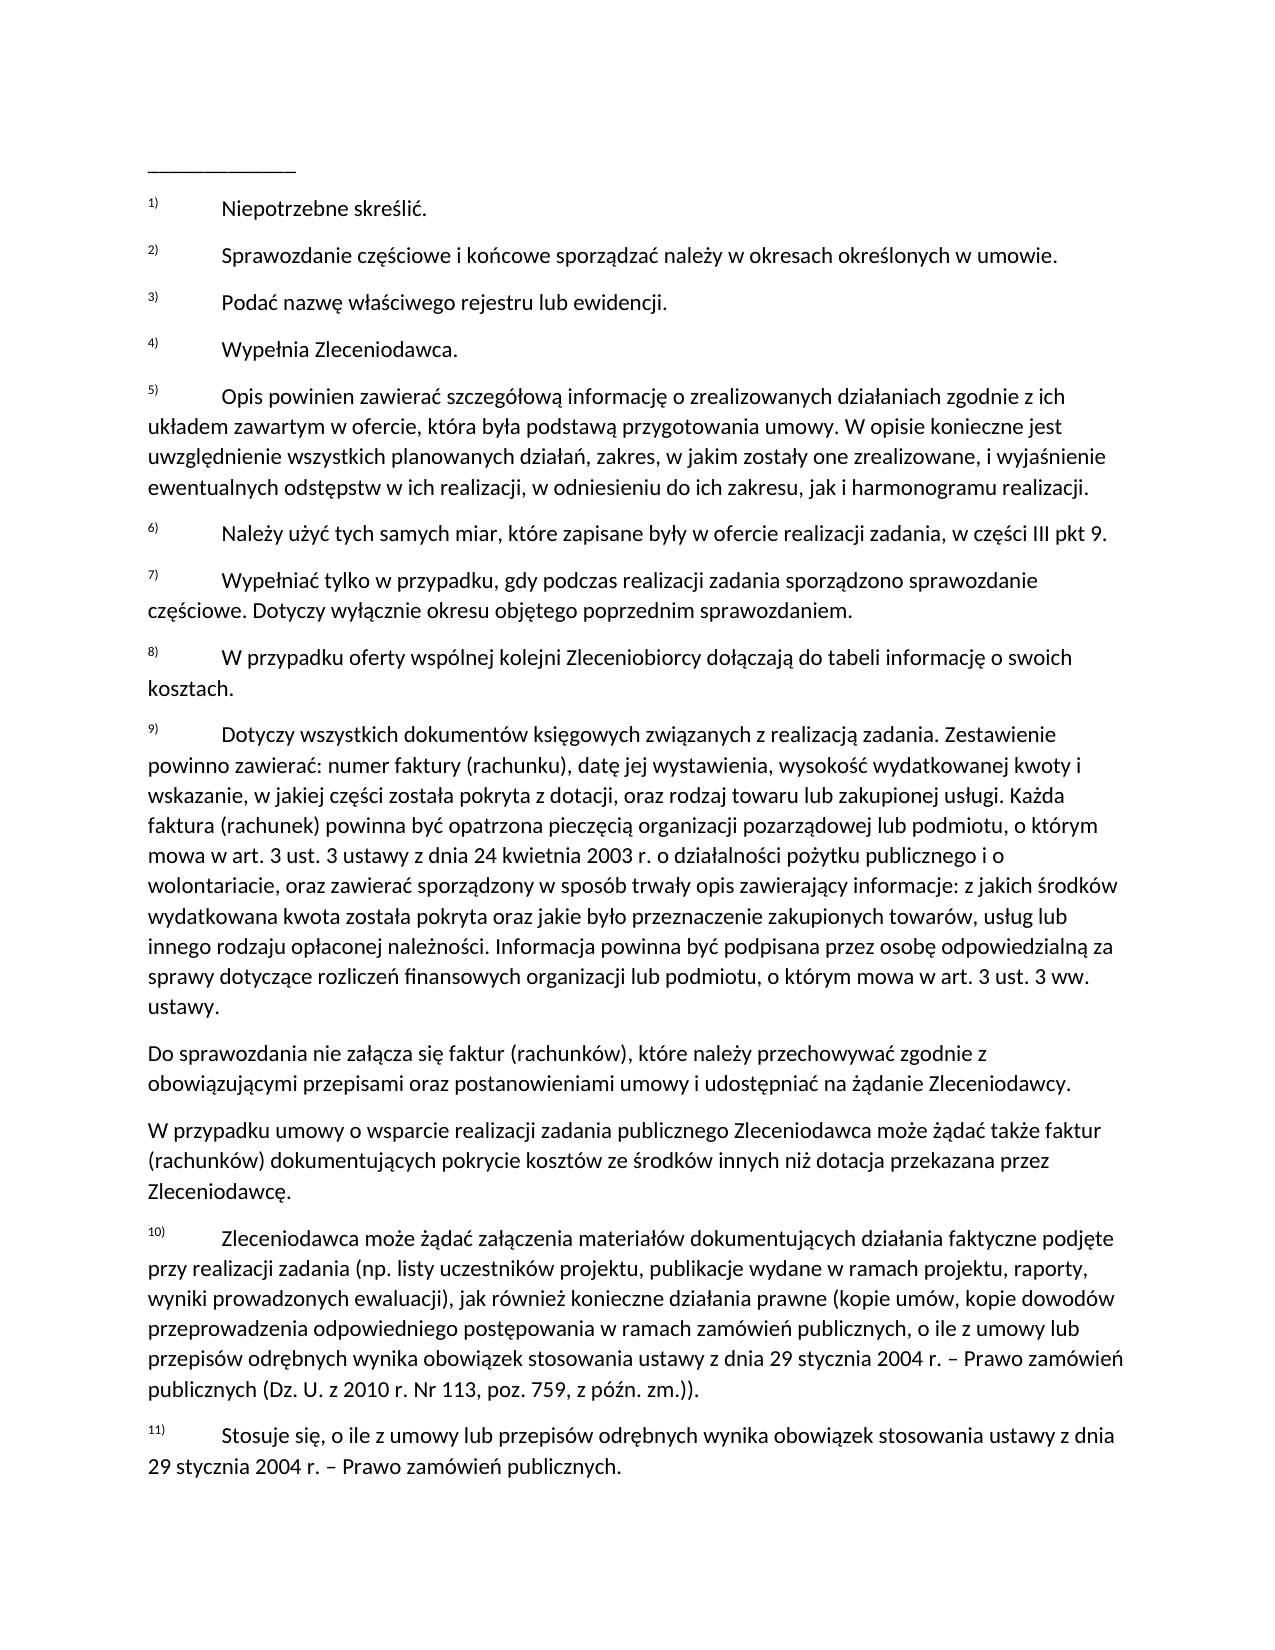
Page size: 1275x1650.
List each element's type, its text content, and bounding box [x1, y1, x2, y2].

text 9) Dotyczy wszystkich dokumentów księgowych związanych z realizacją zadania. Zestawienie powinno zawierać: numer faktury (rachunku), datę jej wystawienia, wysokość wydatkowanej kwoty i wskazanie, w jakiej części została pokryta z dotacji, oraz rodzaj towaru lub zakupionej usługi. Każda faktura (rachunek) powinna być opatrzona pieczęcią organizacji pozarządowej lub podmiotu, o którym mowa w art. 3 ust. 3 ustawy z dnia 24 kwietnia 2003 r. o działalności pożytku publicznego i o wolontariacie, oraz zawierać sporządzony w sposób trwały opis zawierający informacje: z jakich środków wydatkowana kwota została pokryta oraz jakie było przeznaczenie zakupionych towarów, usług lub innego rodzaju opłaconej należności. Informacja powinna być podpisana przez osobę odpowiedzialną za sprawy dotyczące rozliczeń finansowych organizacji lub podmiotu, o którym mowa w art. 3 ust. 3 ww. ustawy. [148, 721, 1127, 1020]
text Do sprawozdania nie załącza się faktur (rachunków), które należy przechowywać zgodnie z obowiązującymi przepisami oraz postanowieniami umowy i udostępniać na żądanie Zleceniodawcy. [148, 1039, 1127, 1097]
text 10) Zleceniodawca może żądać załączenia materiałów dokumentujących działania faktyczne podjęte przy realizacji zadania (np. listy uczestników projektu, publikacje wydane w ramach projektu, raporty, wyniki prowadzonych ewaluacji), jak również konieczne działania prawne (kopie umów, kopie dowodów przeprowadzenia odpowiedniego postępowania w ramach zamówień publicznych, o ile z umowy lub przepisów odrębnych wynika obowiązek stosowania ustawy z dnia 29 stycznia 2004 r. – Prawo zamówień publicznych (Dz. U. z 2010 r. Nr 113, poz. 759, z późn. zm.)). [148, 1224, 1127, 1403]
text 11) Stosuje się, o ile z umowy lub przepisów odrębnych wynika obowiązek stosowania ustawy z dnia 29 stycznia 2004 r. – Prawo zamówień publicznych. [148, 1422, 1127, 1480]
text 2) Sprawozdanie częściowe i końcowe sporządzać należy w okresach określonych w umowie. [148, 241, 1127, 269]
text 4) Wypełnia Zleceniodawca. [148, 335, 1127, 363]
text 7) Wypełniać tylko w przypadku, gdy podczas realizacji zadania sporządzono sprawozdanie częściowe. Dotyczy wyłącznie okresu objętego poprzednim sprawozdaniem. [148, 566, 1127, 624]
text _____________ [148, 148, 1127, 176]
text 3) Podać nazwę właściwego rejestru lub ewidencji. [148, 288, 1127, 316]
text 1) Niepotrzebne skreślić. [148, 194, 1127, 222]
text 8) W przypadku oferty wspólnej kolejni Zleceniobiorcy dołączają do tabeli informację o swoich kosztach. [148, 643, 1127, 702]
text 5) Opis powinien zawierać szczegółową informację o zrealizowanych działaniach zgodnie z ich układem zawartym w ofercie, która była podstawą przygotowania umowy. W opisie konieczne jest uwzględnienie wszystkich planowanych działań, zakres, w jakim zostały one zrealizowane, i wyjaśnienie ewentualnych odstępstw w ich realizacji, w odniesieniu do ich zakresu, jak i harmonogramu realizacji. [148, 382, 1127, 501]
text 6) Należy użyć tych samych miar, które zapisane były w ofercie realizacji zadania, w części III pkt 9. [148, 519, 1127, 547]
text W przypadku umowy o wsparcie realizacji zadania publicznego Zleceniodawca może żądać także faktur (rachunków) dokumentujących pokrycie kosztów ze środków innych niż dotacja przekazana przez Zleceniodawcę. [148, 1116, 1127, 1205]
